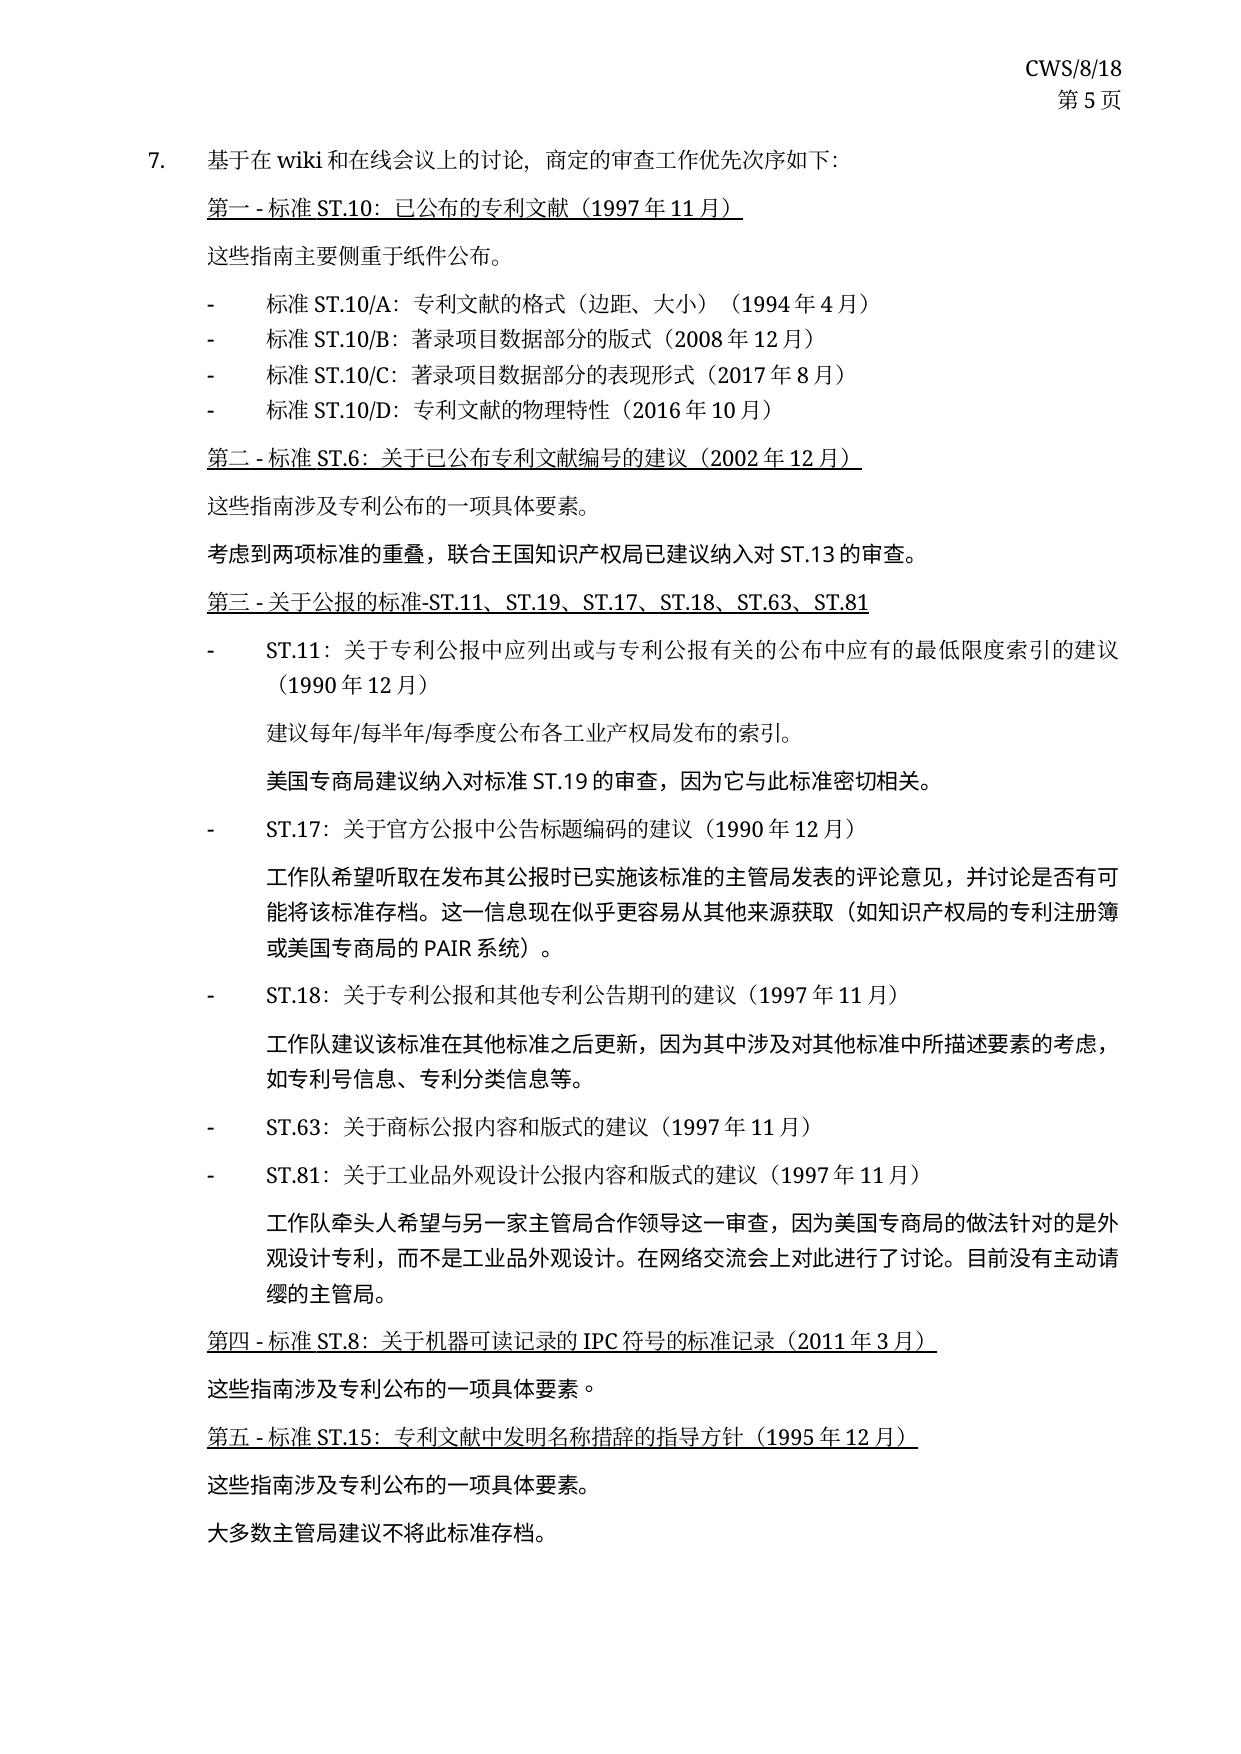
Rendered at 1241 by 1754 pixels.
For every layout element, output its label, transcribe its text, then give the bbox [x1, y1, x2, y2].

list ST.11：关于专利公报中应列出或与专利公报有关的公布中应有的最低限度索引的建议（1990年12月） [207, 629, 1122, 700]
list ST.17：关于官方公报中公告标题编码的建议（1990年12月） [207, 808, 1122, 844]
list ST.63：关于商标公报内容和版式的建议（1997年11月） [207, 1106, 1122, 1142]
text 这些指南涉及专利公布的一项具体要素。 [207, 1464, 1122, 1500]
list 标准ST.10/D：专利文献的物理特性（2016年10月） [207, 389, 1122, 425]
text 工作队建议该标准在其他标准之后更新，因为其中涉及对其他标准中所描述要素的考虑，如专利号信息、专利分类信息等。 [266, 1023, 1122, 1094]
text 这些指南涉及专利公布的一项具体要素。 [207, 1369, 1122, 1404]
text 工作队牵头人希望与另一家主管局合作领导这一审查，因为美国专商局的做法针对的是外观设计专利，而不是工业品外观设计。在网络交流会上对此进行了讨论。目前没有主动请缨的主管局。 [266, 1202, 1122, 1308]
list 第二 - 标准ST.6：关于已公布专利文献编号的建议（2002年12月） [207, 437, 1122, 473]
list ST.18：关于专利公报和其他专利公告期刊的建议（1997年11月） [207, 975, 1122, 1010]
list 这些指南涉及专利公布的一项具体要素。 [207, 485, 1122, 521]
text 大多数主管局建议不将此标准存档。 [207, 1512, 1122, 1548]
list 第四 - 标准ST.8：关于机器可读记录的IPC符号的标准记录（2011年3月） [207, 1321, 1122, 1356]
list 标准ST.10/C：著录项目数据部分的表现形式（2017年8月） [207, 354, 1122, 389]
list 第五 - 标准ST.15：专利文献中发明名称措辞的指导方针（1995年12月） [207, 1417, 1122, 1452]
text 建议每年/每半年/每季度公布各工业产权局发布的索引。 [266, 712, 1122, 748]
list 标准ST.10/A：专利文献的格式（边距、大小）（1994年4月） [207, 283, 1122, 319]
list 标准ST.10/B：著录项目数据部分的版式（2008年12月） [207, 319, 1122, 354]
list ST.81：关于工业品外观设计公报内容和版式的建议（1997年11月） [207, 1154, 1122, 1189]
list 第一 - 标准ST.10：已公布的专利文献（1997年11月） [207, 187, 1122, 223]
text 基于在wiki和在线会议上的讨论，商定的审查工作优先次序如下： [148, 139, 1122, 175]
list 第三 - 关于公报的标准-ST.11、ST.19、ST.17、ST.18、ST.63、ST.81 [207, 581, 1122, 617]
list 考虑到两项标准的重叠，联合王国知识产权局已建议纳入对ST.13的审查。 [207, 533, 1122, 569]
text 美国专商局建议纳入对标准ST.19的审查，因为它与此标准密切相关。 [266, 760, 1122, 796]
list 这些指南主要侧重于纸件公布。 [207, 235, 1122, 271]
text 工作队希望听取在发布其公报时已实施该标准的主管局发表的评论意见，并讨论是否有可能将该标准存档。这一信息现在似乎更容易从其他来源获取（如知识产权局的专利注册簿或美国专商局的PAIR系统）。 [266, 856, 1122, 962]
